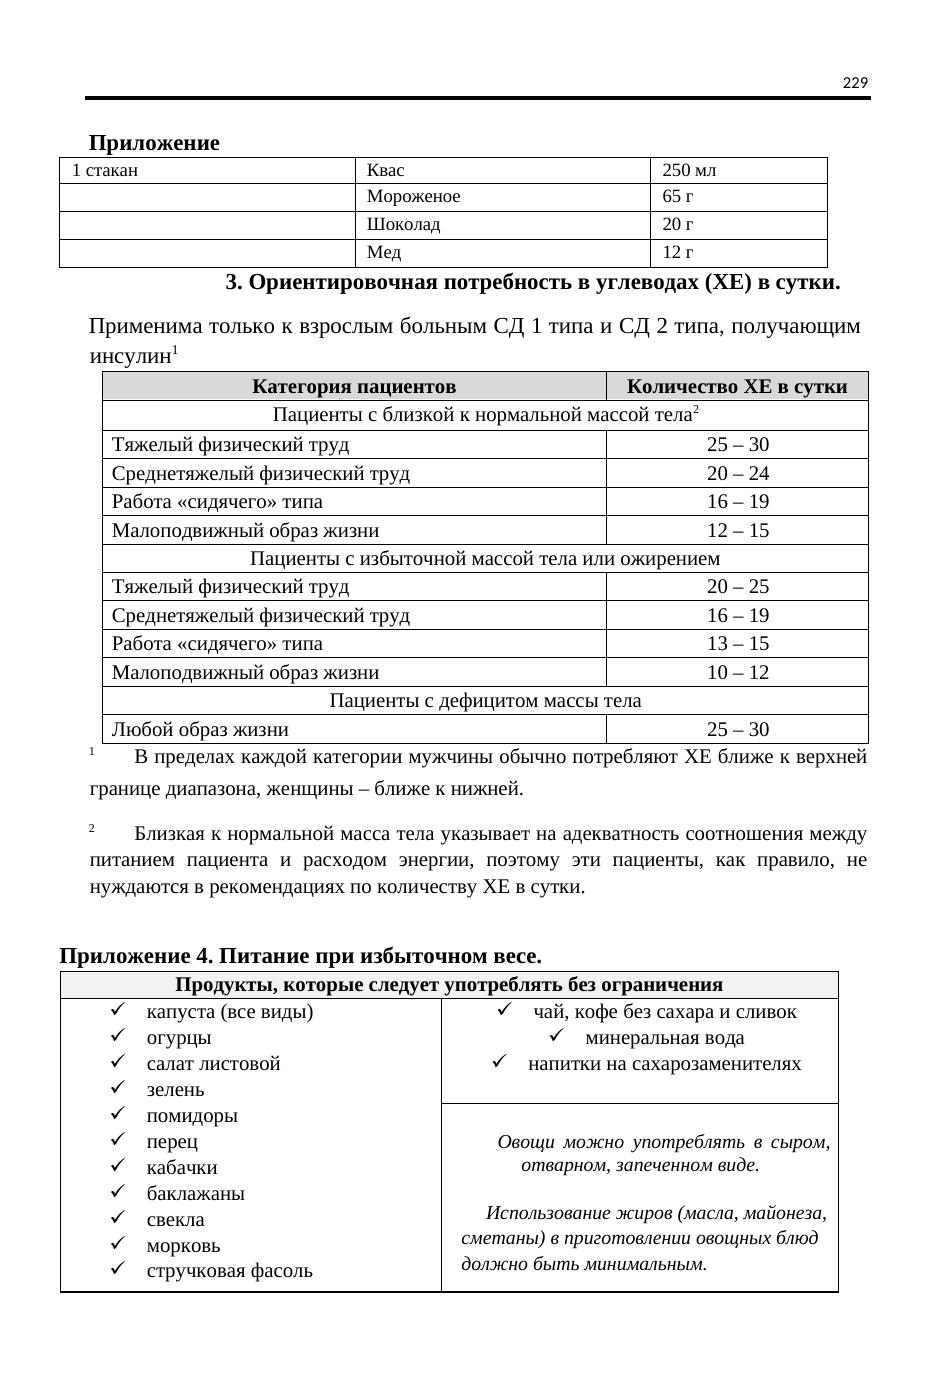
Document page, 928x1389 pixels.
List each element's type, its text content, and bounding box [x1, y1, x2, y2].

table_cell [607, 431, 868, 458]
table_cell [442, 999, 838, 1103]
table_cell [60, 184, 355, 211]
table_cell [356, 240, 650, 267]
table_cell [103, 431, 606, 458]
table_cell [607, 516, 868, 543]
text 3. Ориентировочная потребность в углеводах (ХЕ) в сутки. [59, 268, 841, 294]
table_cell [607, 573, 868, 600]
list Близкая к нормальной масса тела указывает на адекватность соотношения между питанием пациента и расходом энергии, поэтому эти пациенты, как правило, не нуждаются в рекомендациях по количеству ХЕ в сутки. [88, 821, 868, 898]
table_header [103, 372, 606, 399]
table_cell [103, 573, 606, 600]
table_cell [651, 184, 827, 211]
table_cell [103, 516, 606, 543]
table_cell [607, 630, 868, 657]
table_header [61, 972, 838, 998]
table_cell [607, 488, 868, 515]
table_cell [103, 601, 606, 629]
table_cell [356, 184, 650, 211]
text Применима только к взрослым больным СД 1 типа и СД 2 типа, получающим инсулин1 [88, 312, 863, 368]
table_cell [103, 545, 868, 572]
list В пределах каждой категории мужчины обычно потребляют ХЕ ближе к верхней границе диапазона, женщины – ближе к нижней. [88, 743, 868, 800]
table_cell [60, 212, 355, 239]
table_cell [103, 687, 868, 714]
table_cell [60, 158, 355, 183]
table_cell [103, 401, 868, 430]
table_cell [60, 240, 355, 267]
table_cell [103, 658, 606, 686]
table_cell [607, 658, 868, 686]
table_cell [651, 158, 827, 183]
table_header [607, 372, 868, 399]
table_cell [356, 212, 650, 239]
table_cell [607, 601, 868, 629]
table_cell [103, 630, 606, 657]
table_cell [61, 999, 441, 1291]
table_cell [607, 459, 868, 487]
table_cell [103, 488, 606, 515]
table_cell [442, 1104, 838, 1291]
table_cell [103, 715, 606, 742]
text Приложение 4. Питание при избыточном весе. [59, 942, 868, 968]
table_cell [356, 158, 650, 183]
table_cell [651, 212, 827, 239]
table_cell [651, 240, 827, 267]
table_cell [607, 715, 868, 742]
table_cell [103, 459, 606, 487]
